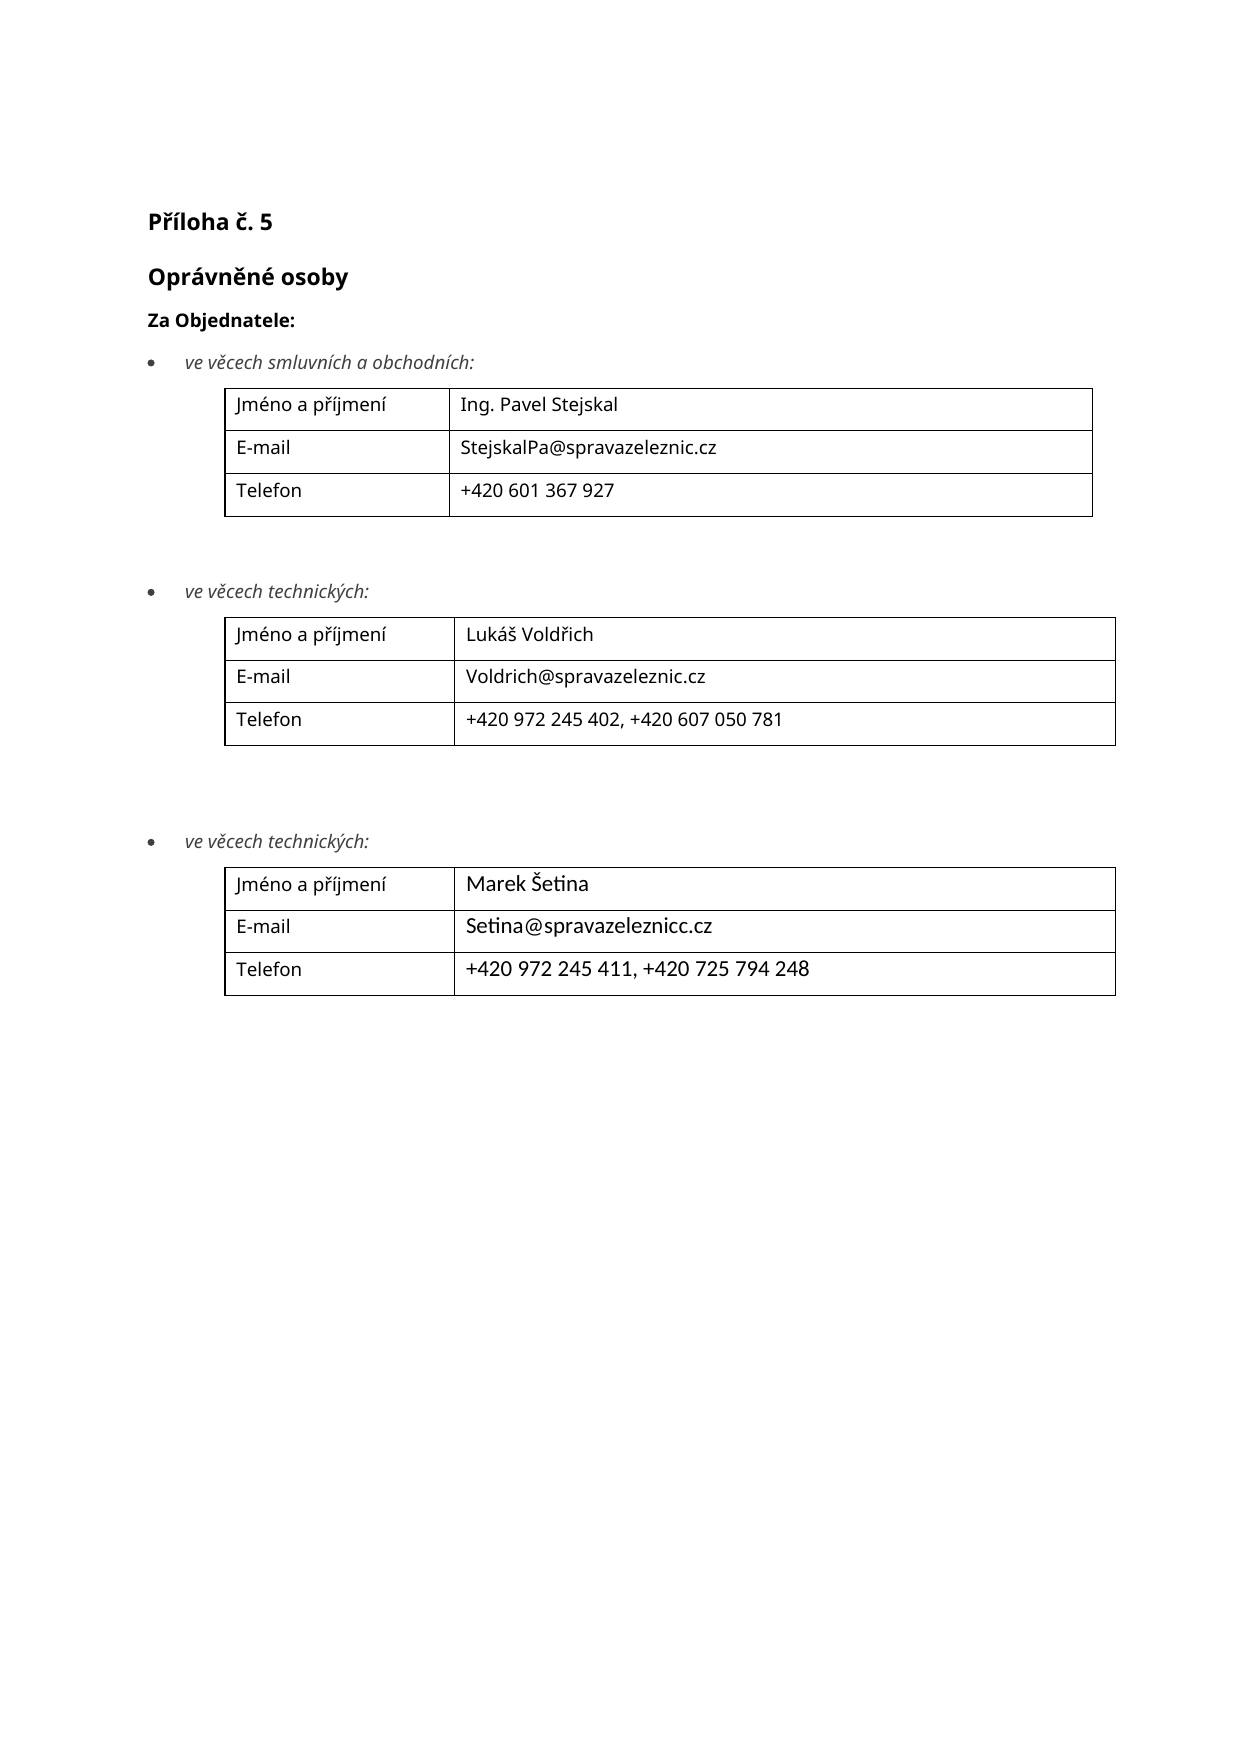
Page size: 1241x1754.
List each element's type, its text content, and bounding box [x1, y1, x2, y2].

table_header Jméno a příjmení [226, 618, 454, 659]
table_cell Telefon [226, 703, 454, 745]
table_cell +420 601 367 927 [450, 474, 1092, 516]
table_cell Telefon [226, 953, 454, 995]
table_header Marek Šetina [455, 868, 1115, 909]
table_cell Voldrich@spravazeleznic.cz [455, 661, 1115, 702]
table_header Jméno a příjmení [226, 389, 449, 430]
table_header Jméno a příjmení [226, 868, 454, 909]
text Za Objednatele: [148, 304, 1093, 333]
subtitle ve věcech technických: [148, 575, 1093, 604]
table_cell Setina@spravazeleznicc.cz [455, 911, 1115, 952]
text Příloha č. 5 [148, 206, 1093, 237]
table_cell E-mail [226, 431, 449, 473]
table_cell +420 972 245 411, +420 725 794 248 [455, 953, 1115, 995]
subtitle ve věcech smluvních a obchodních: [148, 346, 1093, 375]
table_cell E-mail [226, 661, 454, 702]
list ve věcech technických: [148, 825, 1093, 854]
table_header Ing. Pavel Stejskal [450, 389, 1092, 430]
table_cell StejskalPa@spravazeleznic.cz [450, 431, 1092, 473]
table_cell E-mail [226, 911, 454, 952]
table_header Lukáš Voldřich [455, 618, 1115, 659]
text Oprávněné osoby [148, 262, 1093, 292]
table_cell +420 972 245 402, +420 607 050 781 [455, 703, 1115, 745]
table_cell Telefon [226, 474, 449, 516]
